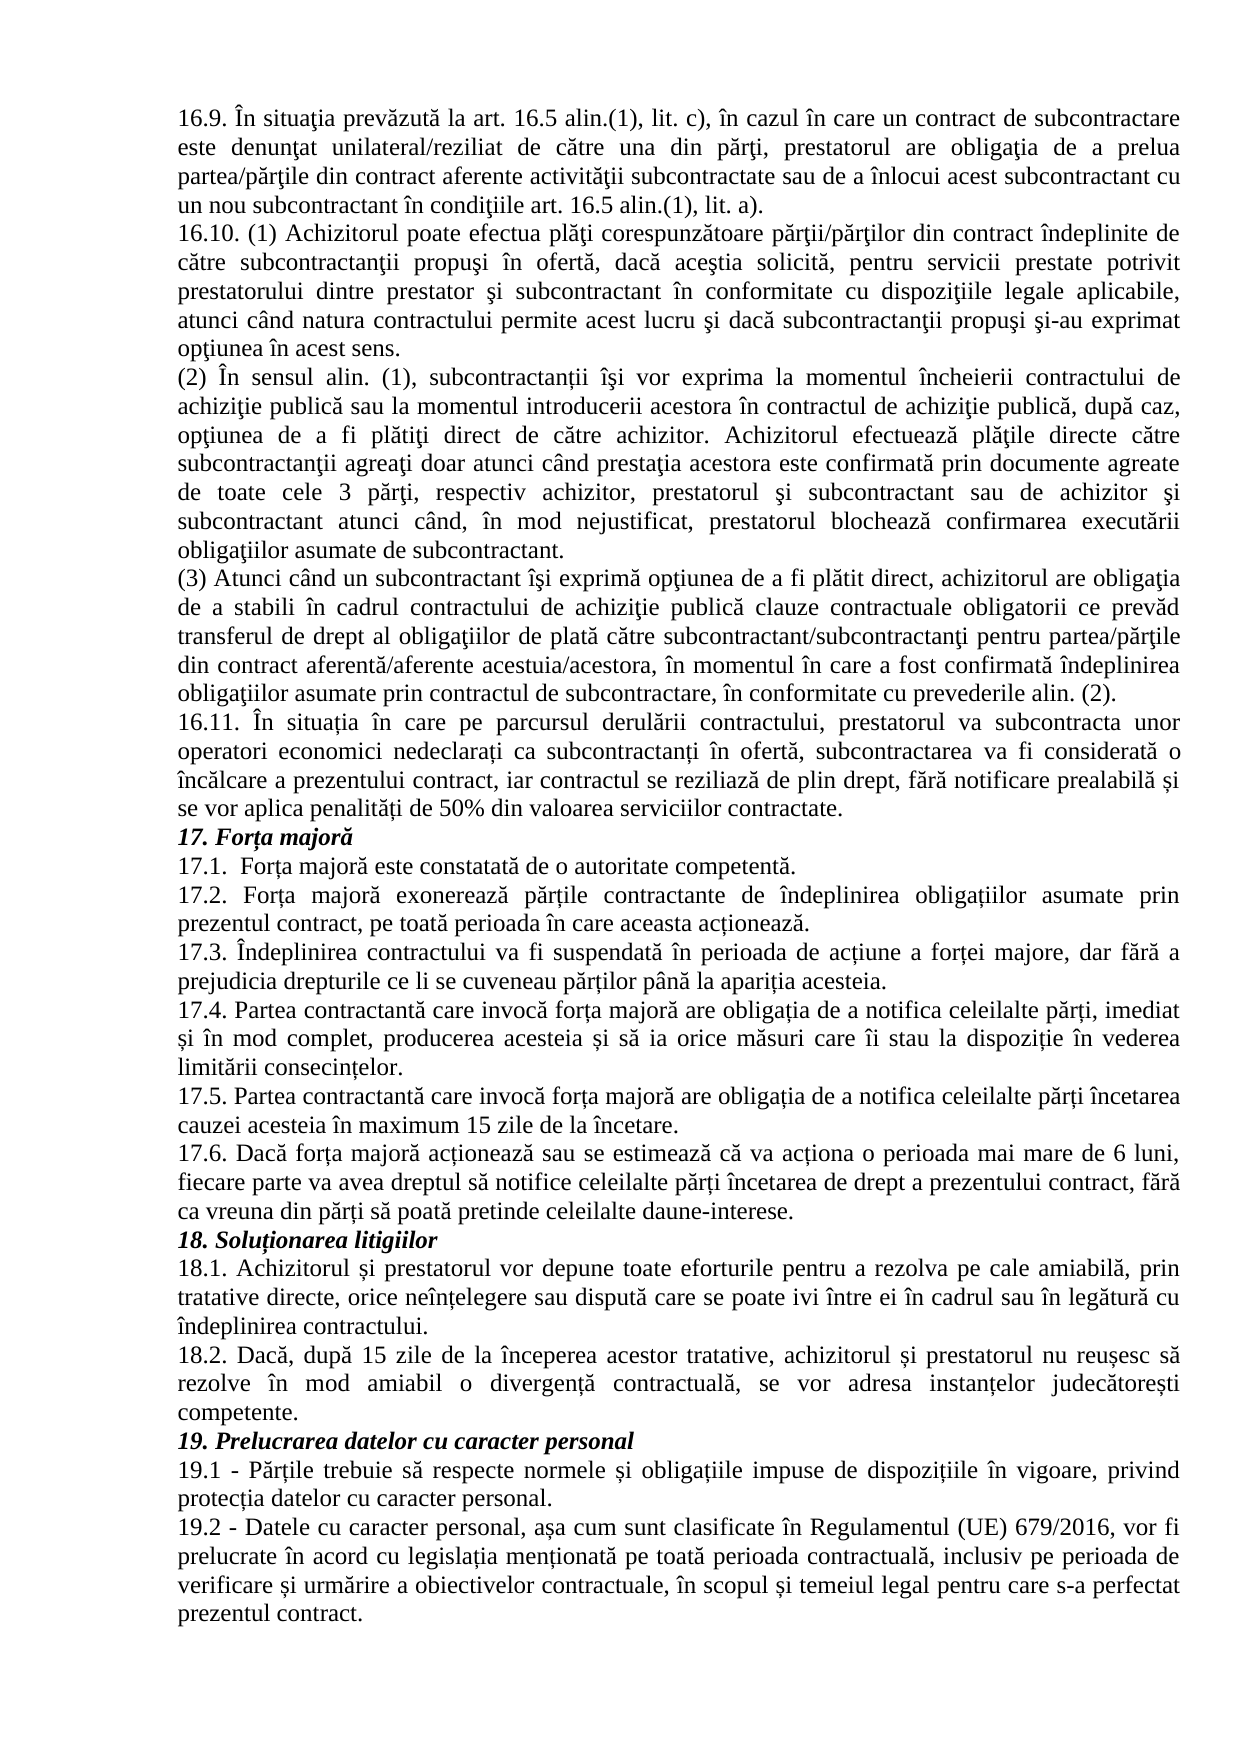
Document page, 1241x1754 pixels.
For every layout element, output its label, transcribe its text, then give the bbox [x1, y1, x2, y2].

text 18.1. Achizitorul și prestatorul vor depune toate eforturile pentru a rezolva pe cale amiabilă, prin tratative directe, orice neînțelegere sau dispută care se poate ivi între ei în cadrul sau în legătură cu îndeplinirea contractului. [177, 1253, 1181, 1340]
text 16.11. În situația în care pe parcursul derulării contractului, prestatorul va subcontracta unor operatori economici nedeclarați ca subcontractanți în ofertă, subcontractarea va fi considerată o încălcare a prezentului contract, iar contractul se reziliază de plin drept, fără notificare prealabilă și se vor aplica penalități de 50% din valoarea serviciilor contractate. [177, 707, 1181, 822]
text 19.2 - Datele cu caracter personal, așa cum sunt clasificate în Regulamentul (UE) 679/2016, vor fi prelucrate în acord cu legislația menționată pe toată perioada contractuală, inclusiv pe perioada de verificare și urmărire a obiectivelor contractuale, în scopul și temeiul legal pentru care s-a perfectat prezentul contract. [177, 1512, 1181, 1627]
text 17.1. Forța majoră este constatată de o autoritate competentă. [177, 851, 1181, 880]
text 16.9. În situaţia prevăzută la art. 16.5 alin.(1), lit. c), în cazul în care un contract de subcontractare este denunţat unilateral/reziliat de către una din părţi, prestatorul are obligaţia de a prelua partea/părţile din contract aferente activităţii subcontractate sau de a înlocui acest subcontractant cu un nou subcontractant în condiţiile art. 16.5 alin.(1), lit. a). [177, 103, 1181, 218]
text 17.5. Partea contractantă care invocă forța majoră are obligația de a notifica celeilalte părți încetarea cauzei acesteia în maximum 15 zile de la încetare. [177, 1081, 1181, 1138]
text 17.6. Dacă forța majoră acționează sau se estimează că va acționa o perioada mai mare de 6 luni, fiecare parte va avea dreptul să notifice celeilalte părți încetarea de drept a prezentului contract, fără ca vreuna din părți să poată pretinde celeilalte daune-interese. [177, 1138, 1181, 1225]
text 19. Prelucrarea datelor cu caracter personal [177, 1426, 1181, 1455]
text 17.4. Partea contractantă care invocă forța majoră are obligația de a notifica celeilalte părți, imediat și în mod complet, producerea acesteia și să ia orice măsuri care îi stau la dispoziție în vederea limitării consecințelor. [177, 995, 1181, 1081]
text (2) În sensul alin. (1), subcontractanții îşi vor exprima la momentul încheierii contractului de achiziţie publică sau la momentul introducerii acestora în contractul de achiziţie publică, după caz, opţiunea de a fi plătiţi direct de către achizitor. Achizitorul efectuează plăţile directe către subcontractanţii agreaţi doar atunci când prestaţia acestora este confirmată prin documente agreate de toate cele 3 părţi, respectiv achizitor, prestatorul şi subcontractant sau de achizitor şi subcontractant atunci când, în mod nejustificat, prestatorul blochează confirmarea executării obligaţiilor asumate de subcontractant. [177, 362, 1181, 563]
text 18. Soluționarea litigiilor [177, 1225, 1181, 1253]
text (3) Atunci când un subcontractant îşi exprimă opţiunea de a fi plătit direct, achizitorul are obligaţia de a stabili în cadrul contractului de achiziţie publică clauze contractuale obligatorii ce prevăd transferul de drept al obligaţiilor de plată către subcontractant/subcontractanţi pentru partea/părţile din contract aferentă/aferente acestuia/acestora, în momentul în care a fost confirmată îndeplinirea obligaţiilor asumate prin contractul de subcontractare, în conformitate cu prevederile alin. (2). [177, 563, 1181, 707]
text 19.1 - Părțile trebuie să respecte normele și obligațiile impuse de dispozițiile în vigoare, privind protecția datelor cu caracter personal. [177, 1455, 1181, 1512]
text 18.2. Dacă, după 15 zile de la începerea acestor tratative, achizitorul și prestatorul nu reușesc să rezolve în mod amiabil o divergență contractuală, se vor adresa instanțelor judecătorești competente. [177, 1340, 1181, 1426]
text 17.3. Îndeplinirea contractului va fi suspendată în perioada de acțiune a forței majore, dar fără a prejudicia drepturile ce li se cuveneau părților până la apariția acesteia. [177, 937, 1181, 995]
text 16.10. (1) Achizitorul poate efectua plăţi corespunzătoare părţii/părţilor din contract îndeplinite de către subcontractanţii propuşi în ofertă, dacă aceştia solicită, pentru servicii prestate potrivit prestatorului dintre prestator şi subcontractant în conformitate cu dispoziţiile legale aplicabile, atunci când natura contractului permite acest lucru şi dacă subcontractanţii propuşi şi-au exprimat opţiunea în acest sens. [177, 218, 1181, 362]
text 17.2. Forța majoră exonerează părțile contractante de îndeplinirea obligațiilor asumate prin prezentul contract, pe toată perioada în care aceasta acționează. [177, 880, 1181, 937]
text 17. Forța majoră [177, 822, 1181, 851]
